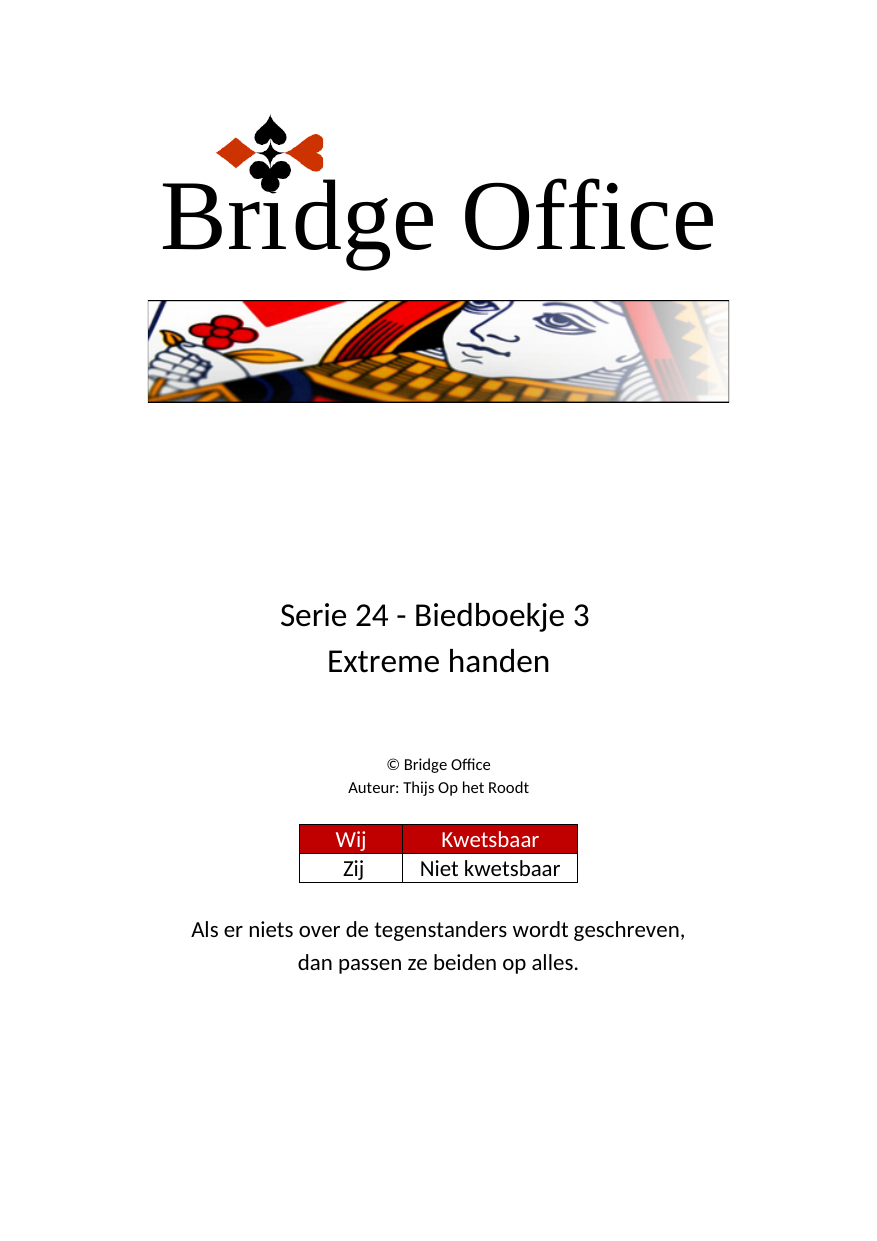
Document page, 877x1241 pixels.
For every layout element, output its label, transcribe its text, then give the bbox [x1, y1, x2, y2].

text Auteur: Thijs Op het Roodt [148, 777, 729, 798]
table_cell Niet kwetsbaar [403, 854, 577, 882]
picture [147, 300, 730, 403]
text Als er niets over de tegenstanders wordt geschreven, dan passen ze beiden op alles. [148, 916, 729, 976]
table_header Wij [300, 825, 402, 853]
table_cell Zij [300, 854, 402, 882]
table_header Kwetsbaar [403, 825, 577, 853]
text Serie 24 - Biedboekje 3 Extreme handen © Bridge Office [148, 547, 729, 774]
